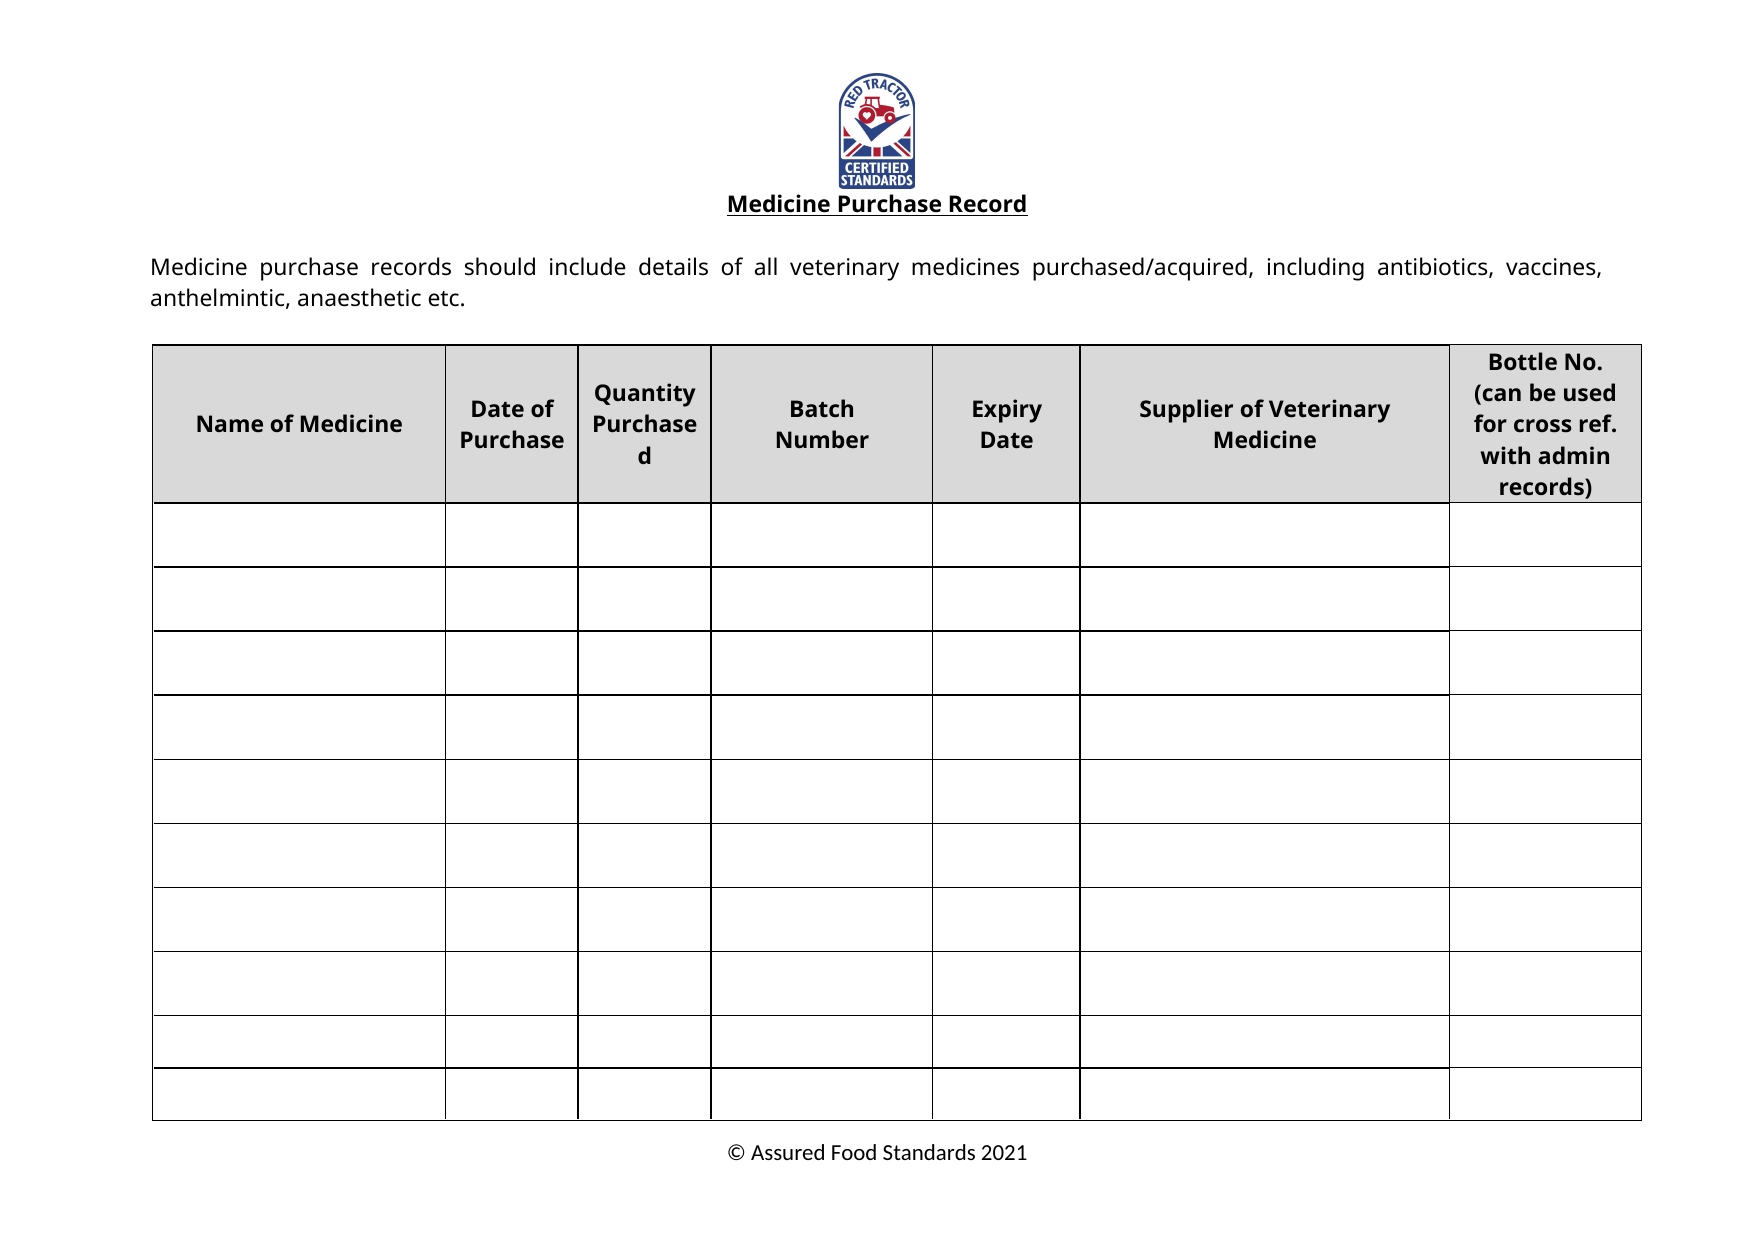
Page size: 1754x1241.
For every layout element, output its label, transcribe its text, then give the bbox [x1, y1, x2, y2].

table_cell [153, 631, 445, 694]
table_cell [1450, 695, 1641, 758]
table_cell [1081, 1016, 1449, 1067]
table_cell [1081, 824, 1449, 887]
table_cell [579, 696, 710, 758]
table_cell [1450, 888, 1641, 951]
table_cell [1450, 1016, 1641, 1067]
table_cell [153, 1068, 445, 1119]
table_cell [933, 1069, 1079, 1119]
table_cell [446, 760, 577, 822]
table_cell [153, 567, 445, 630]
table_header Batch Number [712, 346, 932, 502]
table_header Name of Medicine [153, 346, 445, 502]
table_cell [712, 888, 932, 951]
table_cell [712, 504, 932, 566]
table_header Expiry Date [933, 346, 1079, 502]
table_cell [1450, 760, 1641, 822]
table_header Bottle No. (can be used for cross ref. with admin records) [1450, 345, 1641, 502]
table_cell [1081, 760, 1449, 822]
table_cell [153, 824, 445, 887]
table_cell [933, 696, 1079, 758]
table_header Quantity Purchased [579, 346, 710, 502]
table_cell [446, 696, 577, 758]
table_cell [712, 760, 932, 822]
table_cell [933, 952, 1079, 1015]
table_cell [1450, 503, 1641, 566]
table_cell [446, 568, 577, 630]
table_cell [1081, 952, 1449, 1015]
table_cell [1450, 824, 1641, 887]
picture [838, 73, 915, 189]
table_cell [712, 696, 932, 758]
table_cell [933, 568, 1079, 630]
table_cell [153, 695, 445, 758]
table_header Supplier of Veterinary Medicine [1081, 346, 1449, 502]
table_cell [1450, 1068, 1641, 1119]
table_cell [933, 888, 1079, 951]
table_cell [579, 1069, 710, 1119]
table_cell [579, 760, 710, 822]
table_cell [579, 1016, 710, 1067]
table_cell [446, 504, 577, 566]
table_cell [446, 952, 577, 1015]
table_cell [579, 888, 710, 951]
table_cell [933, 824, 1079, 887]
table_cell [1081, 888, 1449, 951]
table_cell [712, 1069, 932, 1119]
table_cell [933, 632, 1079, 694]
table_cell [1081, 568, 1449, 630]
table_cell [579, 504, 710, 566]
table_header Date of Purchase [446, 346, 577, 502]
table_cell [1450, 952, 1641, 1015]
table_cell [712, 632, 932, 694]
table_cell [446, 888, 577, 951]
table_cell [1081, 1069, 1449, 1119]
text Medicine Purchase Record [150, 188, 1604, 219]
table_cell [1450, 567, 1641, 630]
table_cell [712, 824, 932, 887]
table_cell [153, 760, 445, 822]
table_cell [153, 1016, 445, 1067]
table_cell [933, 504, 1079, 566]
table_cell [446, 1016, 577, 1067]
table_cell [579, 568, 710, 630]
table_cell [712, 568, 932, 630]
text Medicine purchase records should include details of all veterinary medicines purchased/acquired, including antibiotics, vaccines, anthelmintic, anaesthetic etc. [150, 251, 1604, 313]
table_cell [712, 952, 932, 1015]
table_cell [1081, 504, 1449, 566]
table_cell [153, 503, 445, 566]
table_cell [153, 952, 445, 1015]
table_cell [933, 760, 1079, 822]
table_cell [446, 632, 577, 694]
table_cell [446, 824, 577, 887]
table_cell [153, 888, 445, 951]
table_cell [579, 824, 710, 887]
table_cell [1081, 696, 1449, 758]
table_cell [1081, 632, 1449, 694]
table_cell [1450, 631, 1641, 694]
table_cell [933, 1016, 1079, 1067]
table_cell [712, 1016, 932, 1067]
table_cell [579, 952, 710, 1015]
table_cell [579, 632, 710, 694]
table_cell [446, 1069, 577, 1119]
